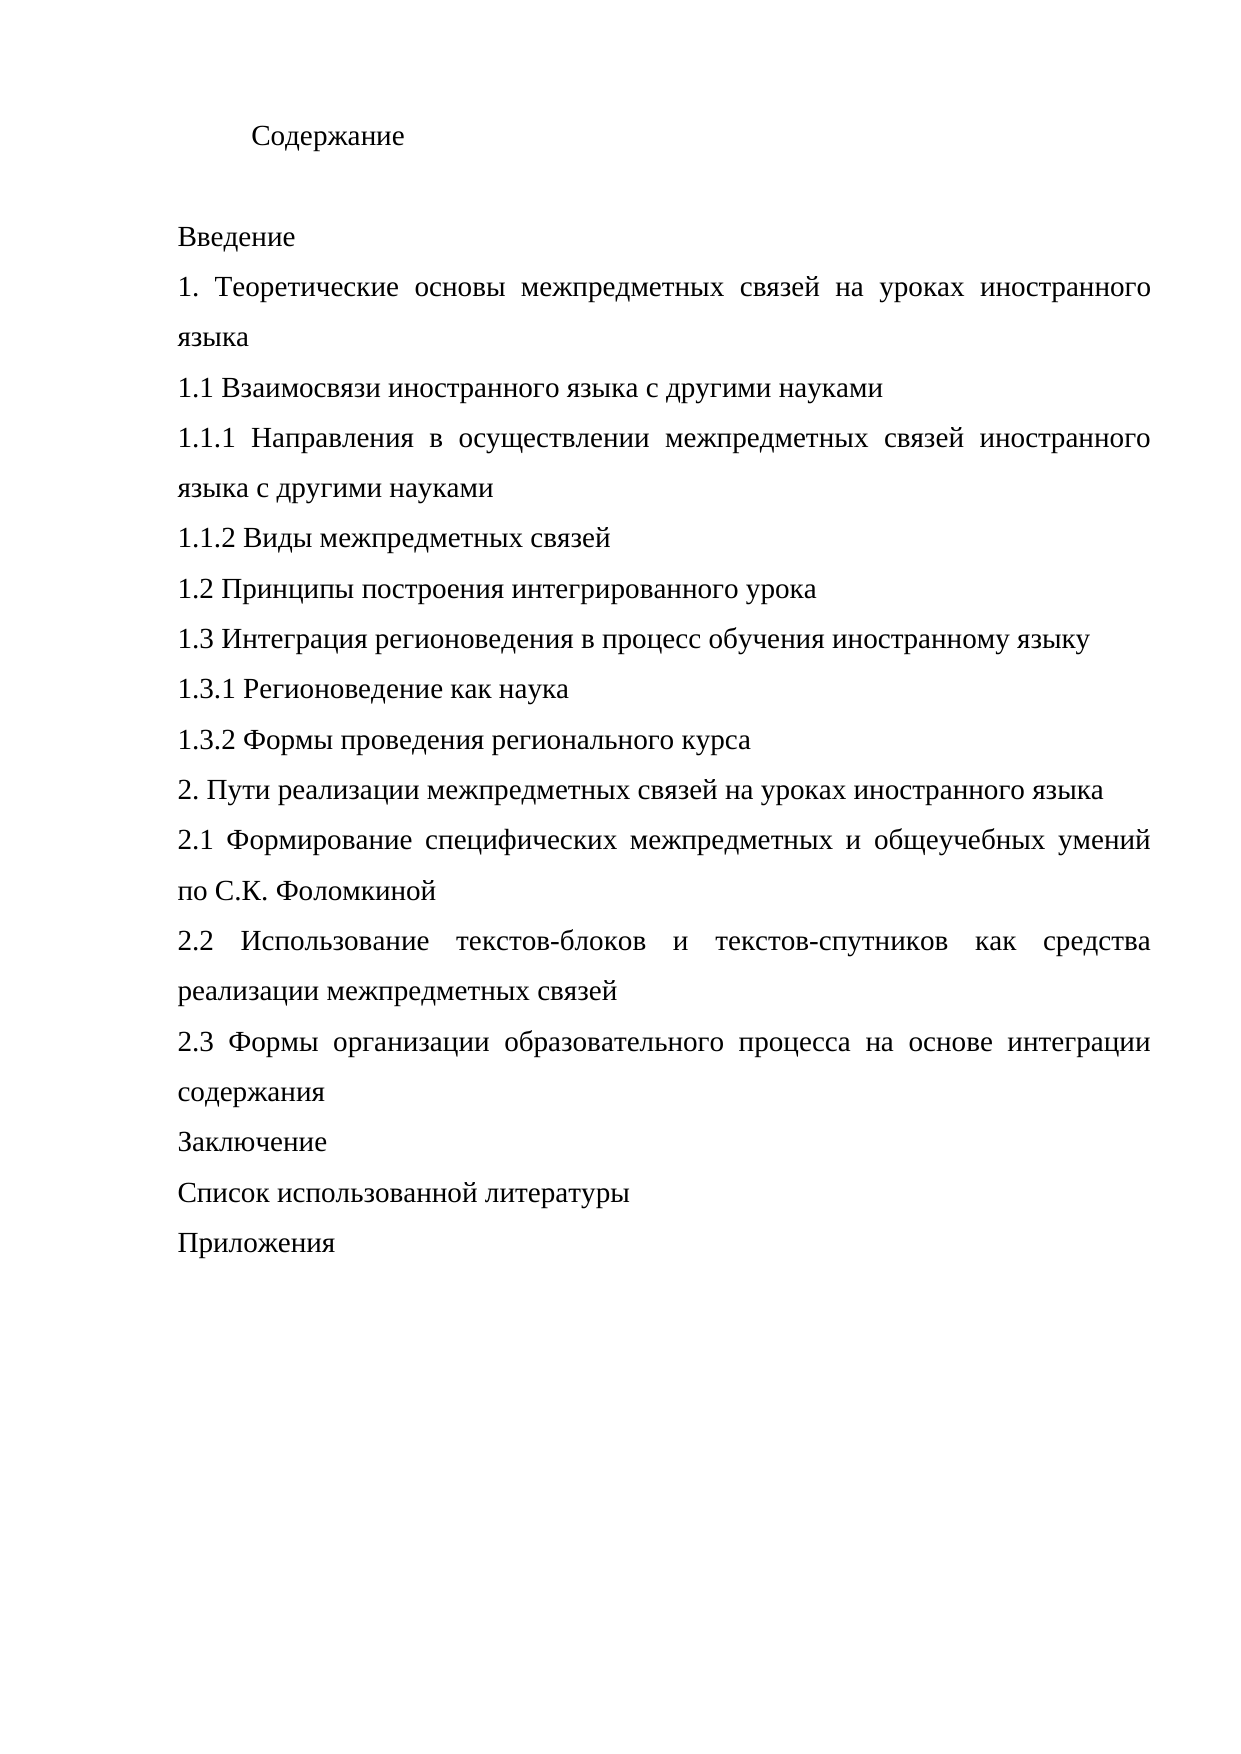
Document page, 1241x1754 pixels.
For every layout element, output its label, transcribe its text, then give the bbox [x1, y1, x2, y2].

text Введение [177, 219, 1152, 252]
text 1.1.1 Направления в осуществлении межпредметных связей иностранного языка с другими науками [177, 420, 1152, 504]
text 2. Пути реализации межпредметных связей на уроках иностранного языка [177, 772, 1152, 806]
text Список использованной литературы [177, 1175, 1152, 1208]
text Содержание [177, 118, 1152, 152]
text 2.2 Использование текстов-блоков и текстов-спутников как средства реализации межпредметных связей [177, 923, 1152, 1007]
text 1.2 Принципы построения интегрированного урока [177, 571, 1152, 604]
text 1.3.1 Регионоведение как наука [177, 672, 1152, 705]
text Заключение [177, 1124, 1152, 1158]
text 1.3 Интеграция регионоведения в процесс обучения иностранному языку [177, 621, 1152, 655]
text 1.1 Взаимосвязи иностранного языка с другими науками [177, 370, 1152, 403]
text 2.1 Формирование специфических межпредметных и общеучебных умений по С.К. Фоломкиной [177, 822, 1152, 906]
text Приложения [177, 1225, 1152, 1258]
text 1.1.2 Виды межпредметных связей [177, 521, 1152, 554]
text 1.3.2 Формы проведения регионального курса [177, 722, 1152, 755]
text 1. Теоретические основы межпредметных связей на уроках иностранного языка [177, 269, 1152, 353]
text 2.3 Формы организации образовательного процесса на основе интеграции содержания [177, 1024, 1152, 1108]
